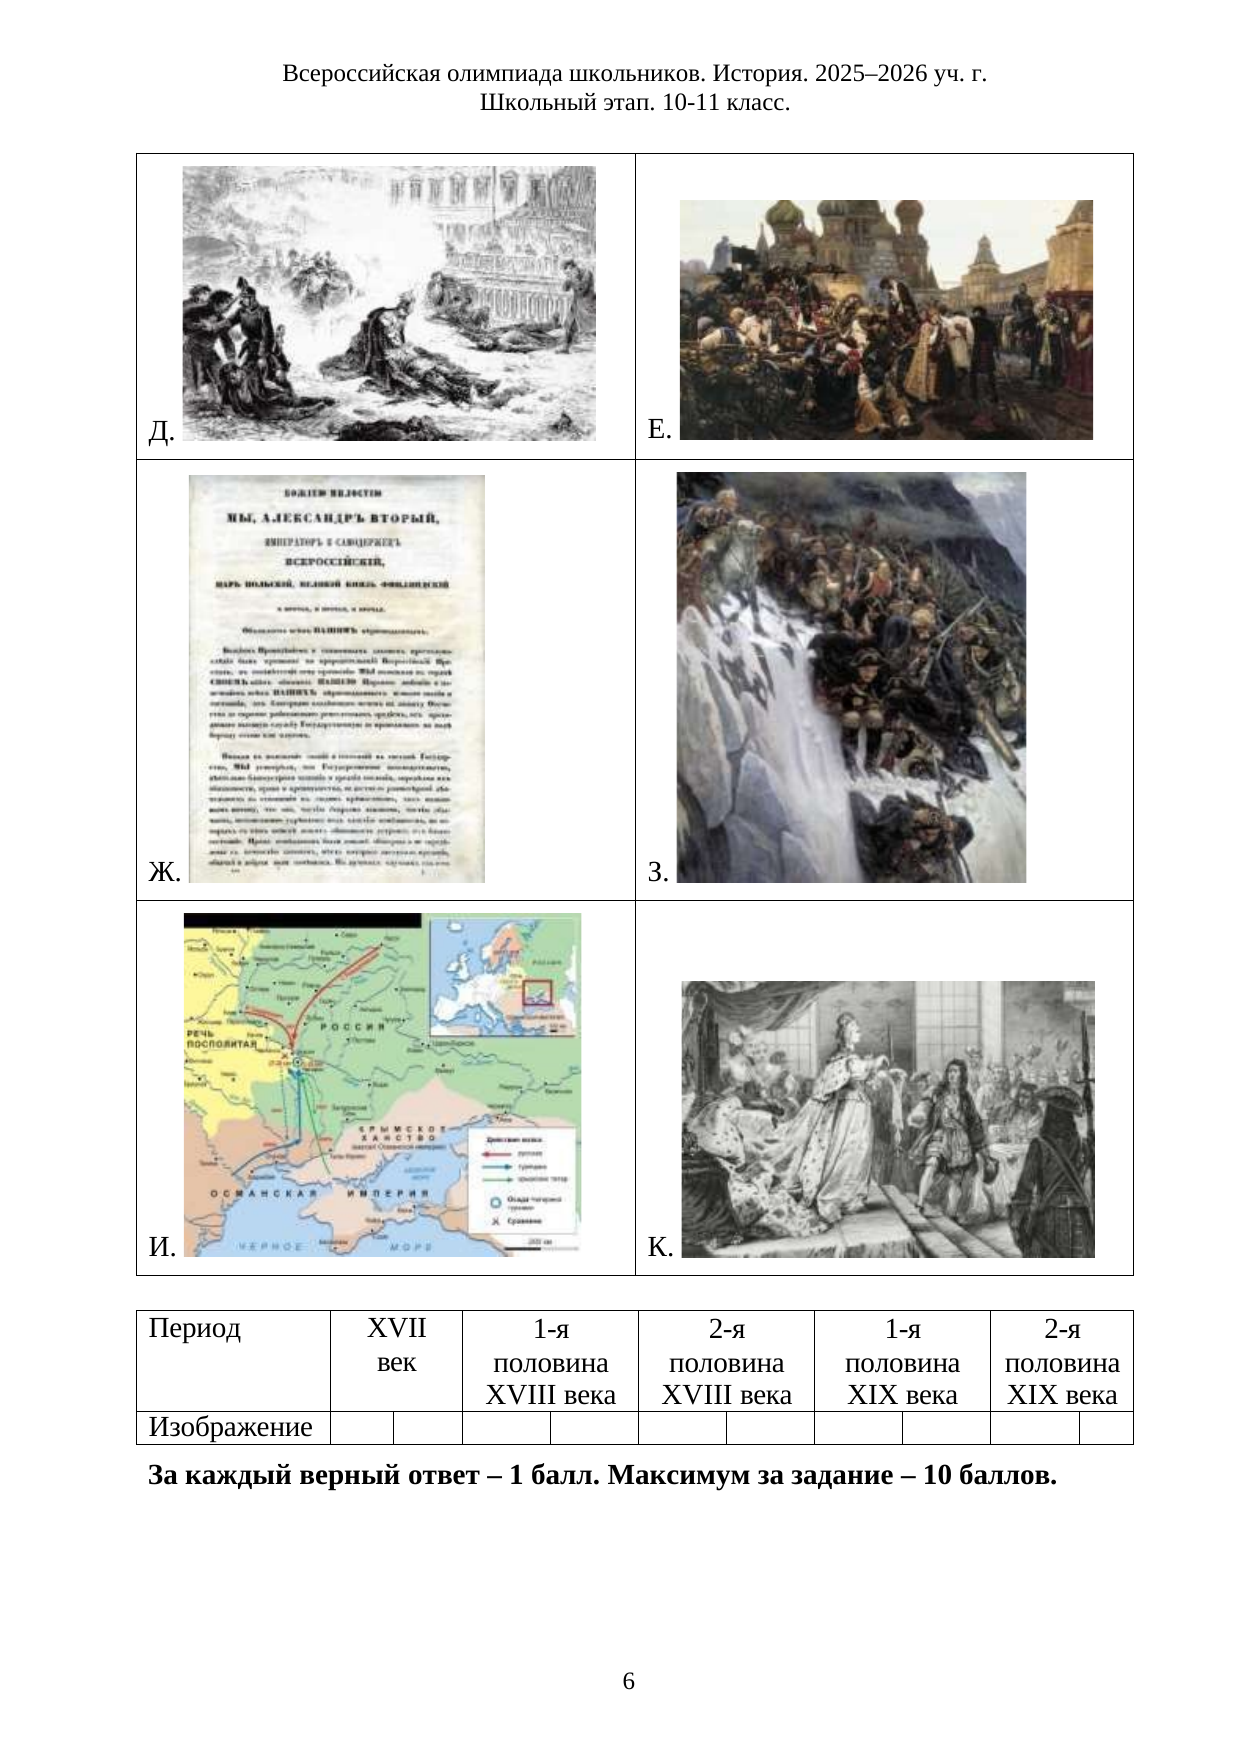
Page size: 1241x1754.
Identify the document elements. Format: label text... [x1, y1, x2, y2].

table_header Д. [137, 154, 635, 459]
picture [182, 166, 596, 441]
table_cell [1080, 1412, 1133, 1444]
picture [679, 200, 1094, 440]
table_cell [551, 1412, 638, 1444]
table_cell [394, 1412, 462, 1444]
table_cell И. [137, 901, 635, 1275]
table_cell [639, 1412, 726, 1444]
table_cell [463, 1412, 550, 1444]
table_cell З. [636, 460, 1133, 900]
picture [676, 472, 1027, 883]
table_header Е. [636, 154, 1133, 459]
picture [183, 913, 582, 1257]
table_cell [991, 1412, 1079, 1444]
table_header 1-я половина XIX века [815, 1311, 990, 1411]
table_cell Ж. [137, 460, 635, 900]
table_header Период [137, 1311, 330, 1411]
table_cell [331, 1412, 393, 1444]
table_cell [727, 1412, 814, 1444]
picture [681, 981, 1095, 1258]
table_cell [903, 1412, 990, 1444]
subtitle За каждый верный ответ – 1 балл. Максимум за задание – 10 баллов. [148, 1457, 1137, 1491]
table_cell Изображение [137, 1412, 330, 1444]
table_header 2-я половина XVIII века [639, 1311, 814, 1411]
picture [188, 475, 485, 883]
table_cell К. [636, 901, 1133, 1275]
table_header 2-я половина XIX века [991, 1311, 1133, 1411]
table_header XVII век [331, 1311, 462, 1411]
table_cell [815, 1412, 902, 1444]
table_header 1-я половина XVIII века [463, 1311, 638, 1411]
